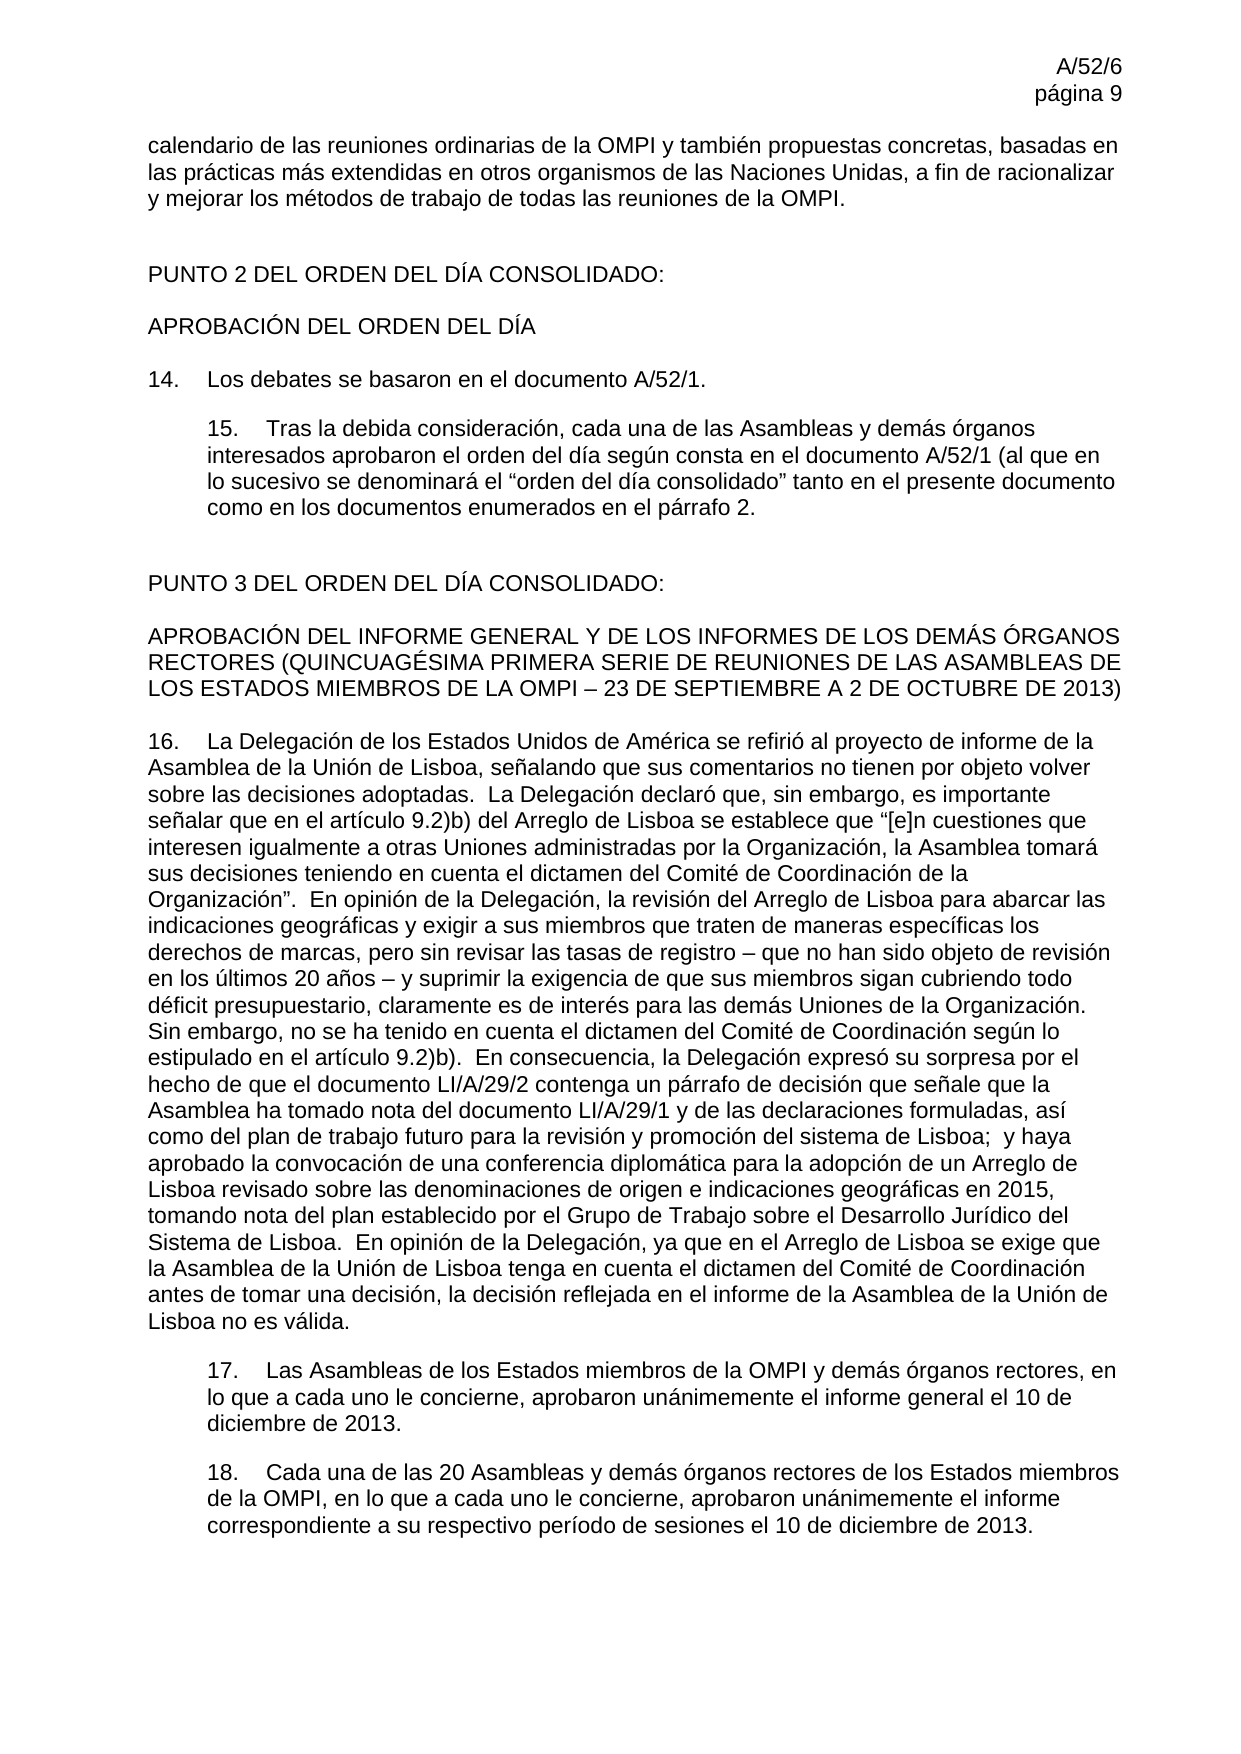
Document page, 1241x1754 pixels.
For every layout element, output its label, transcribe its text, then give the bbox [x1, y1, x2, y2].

text PUNTO 2 DEL ORDEN DEL DÍA CONSOLIDADO: [148, 261, 1122, 287]
text Los debates se basaron en el documento A/52/1. [148, 366, 1122, 392]
text PUNTO 3 DEL ORDEN DEL DÍA CONSOLIDADO: [148, 570, 1122, 596]
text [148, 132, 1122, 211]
text Las Asambleas de los Estados miembros de la OMPI y demás órganos rectores, en lo que a cada uno le concierne, aprobaron unánimemente el informe general el 10 de diciembre de 2013. [207, 1357, 1122, 1436]
text APROBACIÓN DEL ORDEN DEL DÍA [148, 313, 1122, 339]
text APROBACIÓN DEL INFORME GENERAL Y DE LOS INFORMES DE LOS DEMÁS ÓRGANOS RECTORES (QUINCUAGÉSIMA PRIMERA SERIE DE REUNIONES DE LAS ASAMBLEAS DE LOS ESTADOS MIEMBROS DE LA OMPI – 23 DE SEPTIEMBRE A 2 DE OCTUBRE DE 2013) [148, 623, 1122, 702]
text Cada una de las 20 Asambleas y demás órganos rectores de los Estados miembros de la OMPI, en lo que a cada uno le concierne, aprobaron unánimemente el informe correspondiente a su respectivo período de sesiones el 10 de diciembre de 2013. [207, 1459, 1122, 1538]
text La Delegación de los Estados Unidos de América se refirió al proyecto de informe de la Asamblea de la Unión de Lisboa, señalando que sus comentarios no tienen por objeto volver sobre las decisiones adoptadas. La Delegación declaró que, sin embargo, es importante señalar que en el artículo 9.2)b) del Arreglo de Lisboa se establece que “[e]n cuestiones que interesen igualmente a otras Uniones administradas por la Organización, la Asamblea tomará sus decisiones teniendo en cuenta el dictamen del Comité de Coordinación de la Organización”. En opinión de la Delegación, la revisión del Arreglo de Lisboa para abarcar las indicaciones geográficas y exigir a sus miembros que traten de maneras específicas los derechos de marcas, pero sin revisar las tasas de registro – que no han sido objeto de revisión en los últimos 20 años – y suprimir la exigencia de que sus miembros sigan cubriendo todo déficit presupuestario, claramente es de interés para las demás Uniones de la Organización. Sin embargo, no se ha tenido en cuenta el dictamen del Comité de Coordinación según lo estipulado en el artículo 9.2)b). En consecuencia, la Delegación expresó su sorpresa por el hecho de que el documento LI/A/29/2 contenga un párrafo de decisión que señale que la Asamblea ha tomado nota del documento LI/A/29/1 y de las declaraciones formuladas, así como del plan de trabajo futuro para la revisión y promoción del sistema de Lisboa; y haya aprobado la convocación de una conferencia diplomática para la adopción de un Arreglo de Lisboa revisado sobre las denominaciones de origen e indicaciones geográficas en 2015, tomando nota del plan establecido por el Grupo de Trabajo sobre el Desarrollo Jurídico del Sistema de Lisboa. En opinión de la Delegación, ya que en el Arreglo de Lisboa se exige que la Asamblea de la Unión de Lisboa tenga en cuenta el dictamen del Comité de Coordinación antes de tomar una decisión, la decisión reflejada en el informe de la Asamblea de la Unión de Lisboa no es válida. [148, 728, 1122, 1334]
text Tras la debida consideración, cada una de las Asambleas y demás órganos interesados aprobaron el orden del día según consta en el documento A/52/1 (al que en lo sucesivo se denominará el “orden del día consolidado” tanto en el presente documento como en los documentos enumerados en el párrafo 2. [207, 415, 1122, 521]
